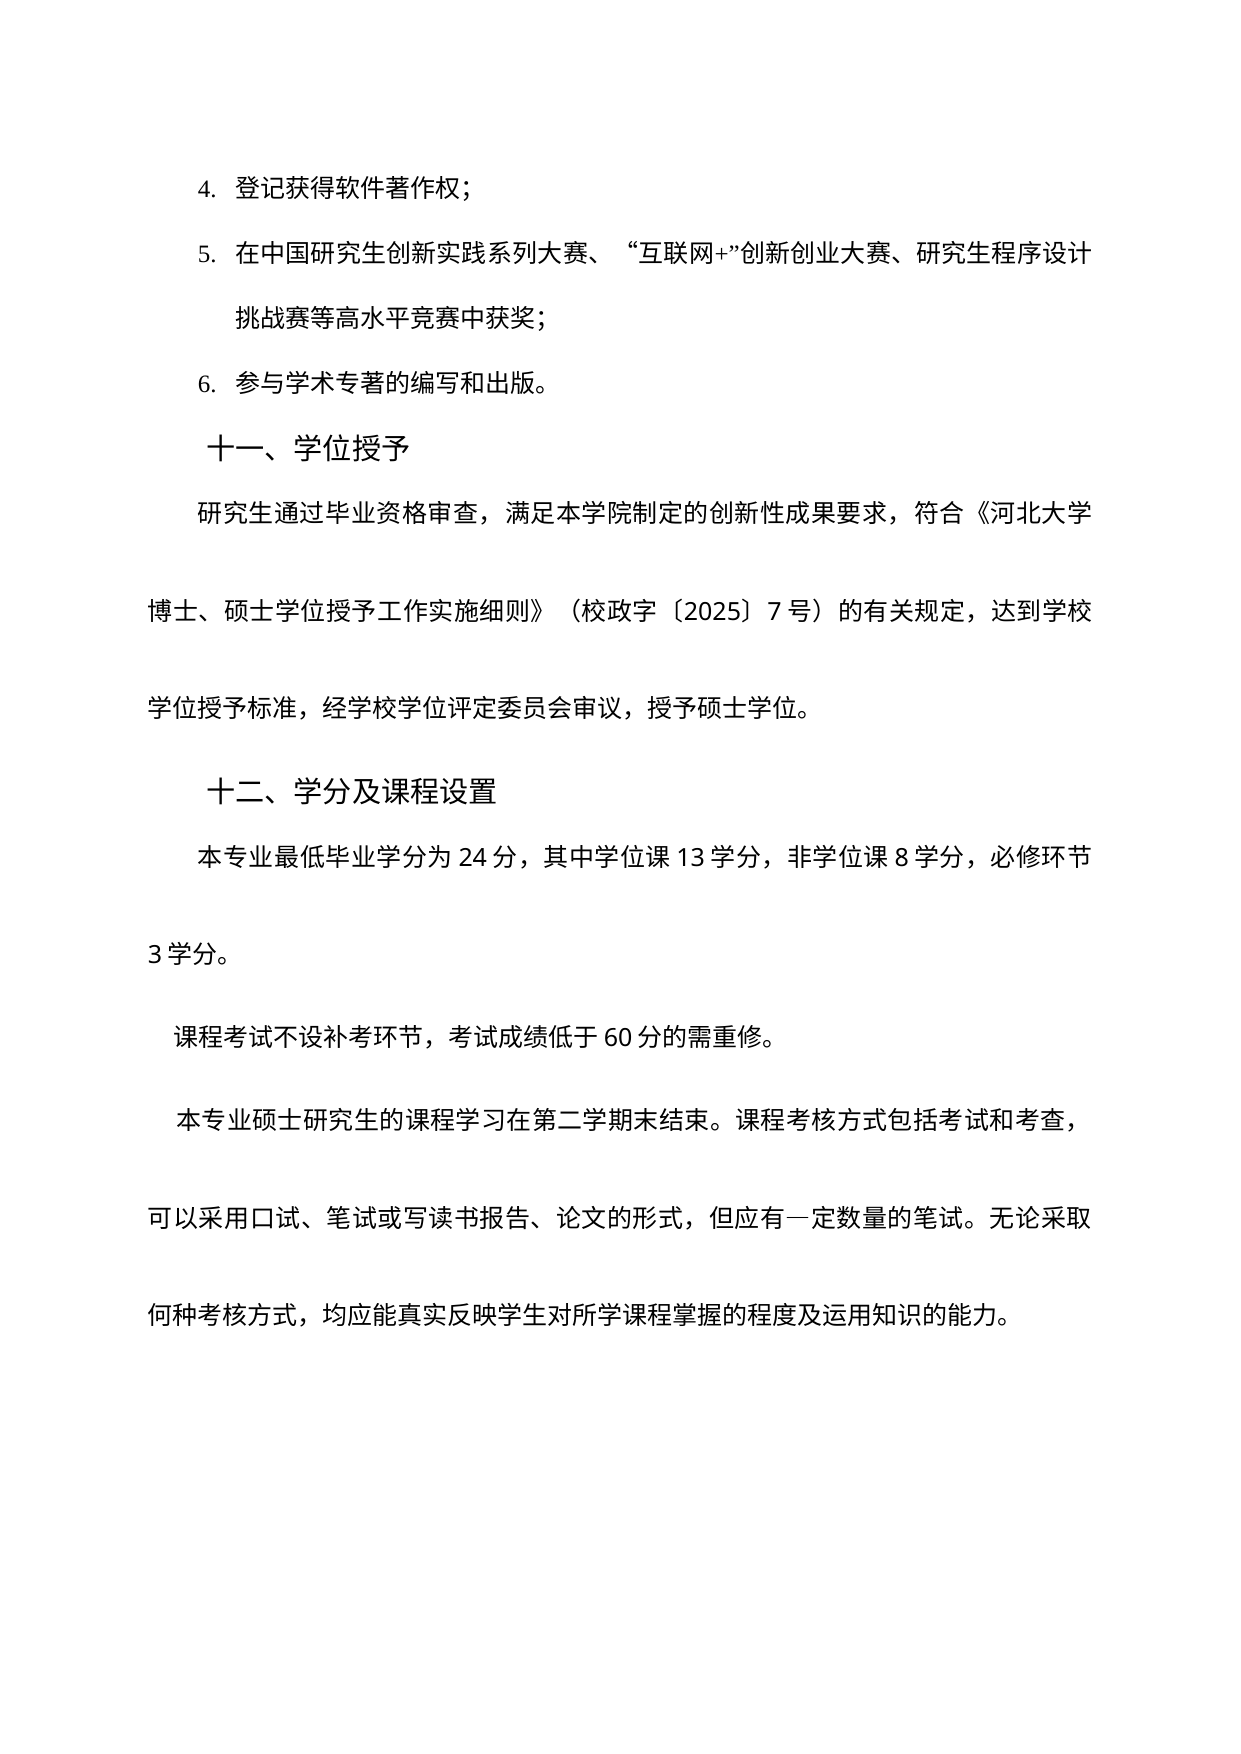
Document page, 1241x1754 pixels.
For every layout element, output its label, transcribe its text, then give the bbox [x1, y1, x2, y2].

text 十二、学分及课程设置 [148, 758, 1092, 823]
list 在中国研究生创新实践系列大赛、“互联网+”创新创业大赛、研究生程序设计挑战赛等高水平竞赛中获奖； [198, 219, 1092, 349]
text 本专业最低毕业学分为24分，其中学位课13学分，非学位课8学分，必修环节3学分。 [148, 823, 1092, 985]
text 课程考试不设补考环节，考试成绩低于60分的需重修。 [148, 1003, 1092, 1068]
list 参与学术专著的编写和出版。 [198, 349, 1092, 414]
text 本专业硕士研究生的课程学习在第二学期末结束。课程考核方式包括考试和考查，可以采用口试、笔试或写读书报告、论文的形式，但应有—定数量的笔试。无论采取何种考核方式，均应能真实反映学生对所学课程掌握的程度及运用知识的能力。 [148, 1086, 1092, 1346]
list 登记获得软件著作权； [198, 154, 1092, 219]
text 十一、学位授予 [148, 414, 1092, 479]
text 研究生通过毕业资格审查，满足本学院制定的创新性成果要求，符合《河北大学博士、硕士学位授予工作实施细则》（校政字〔2025〕7号）的有关规定，达到学校学位授予标准，经学校学位评定委员会审议，授予硕士学位。 [148, 479, 1092, 739]
